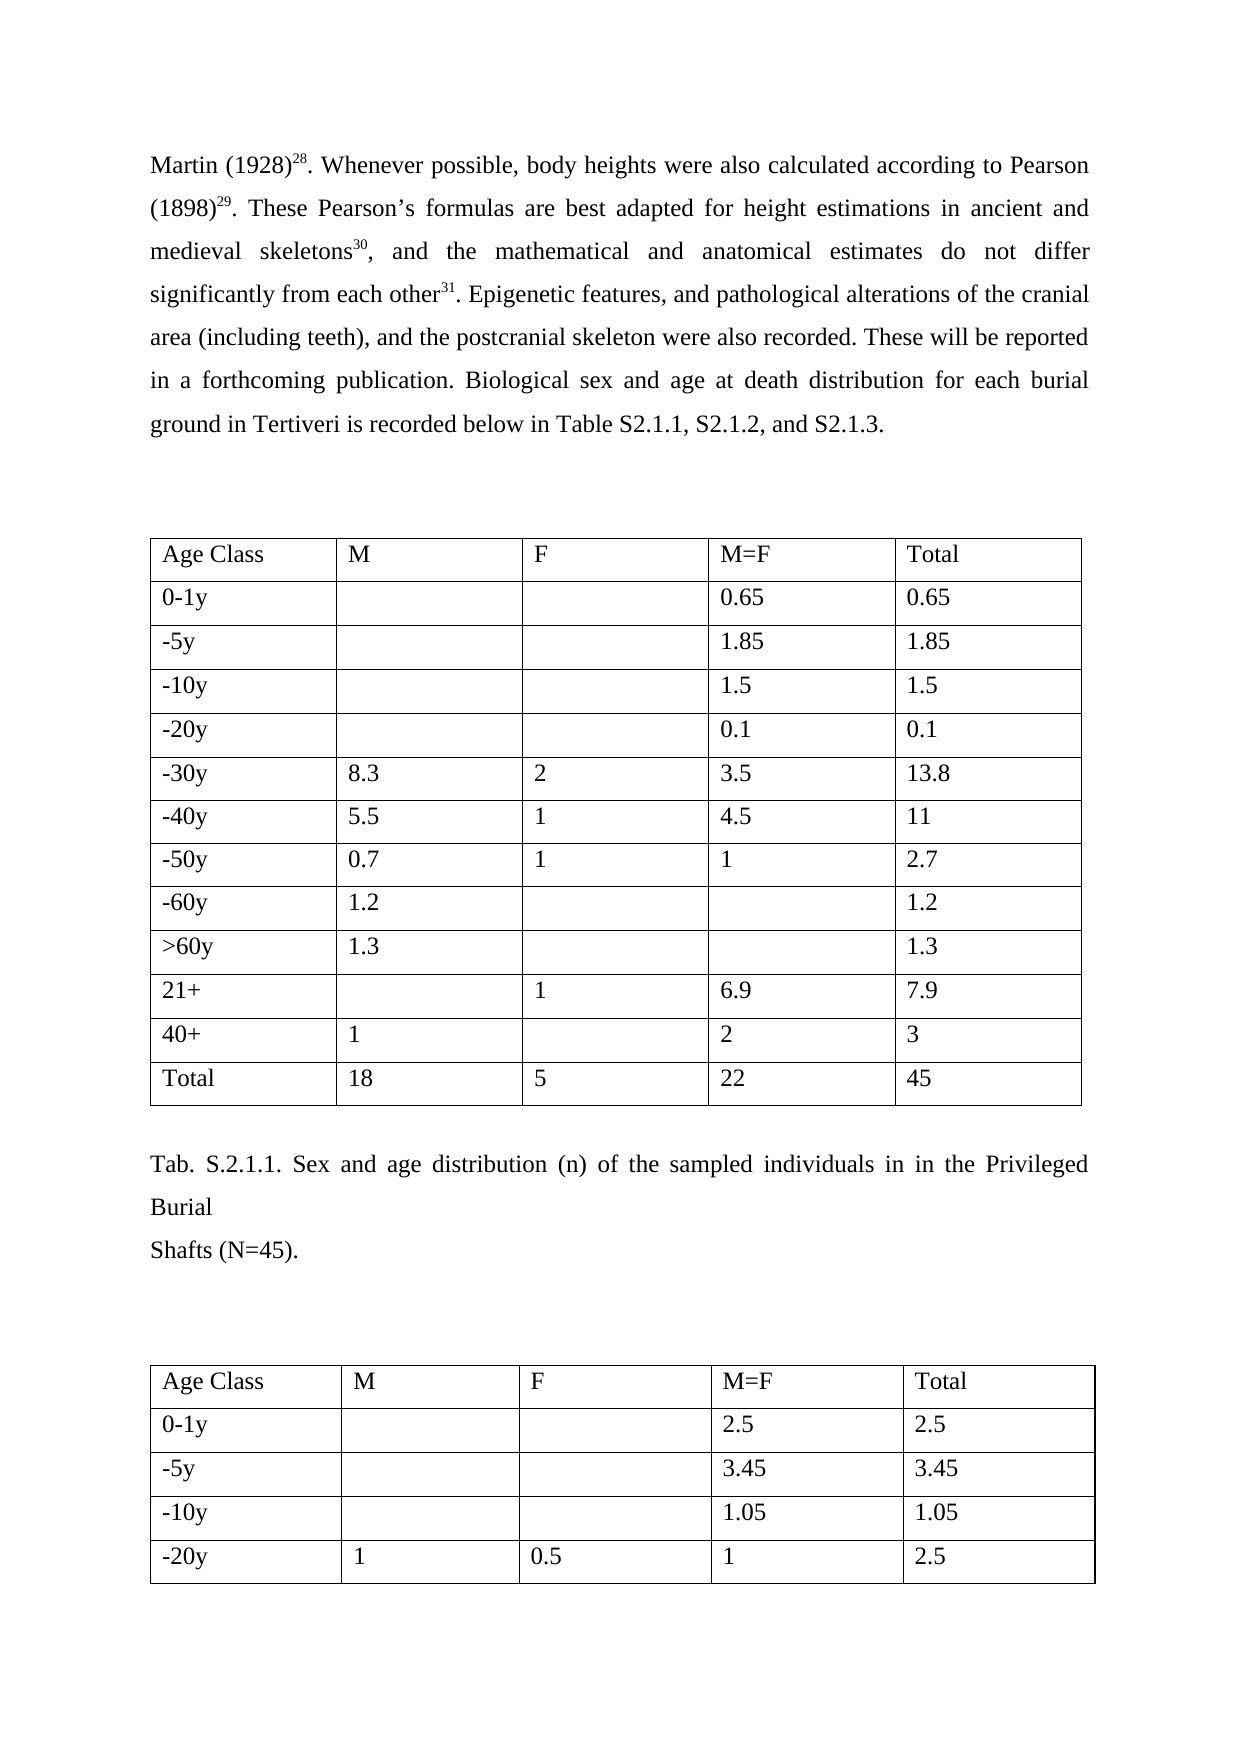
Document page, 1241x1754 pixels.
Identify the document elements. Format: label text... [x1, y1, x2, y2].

table_cell 0.65 [709, 582, 895, 625]
table_cell 1 [342, 1541, 519, 1583]
table_cell -20y [151, 1541, 341, 1583]
table_cell 1.85 [896, 626, 1081, 669]
table_cell [520, 1497, 711, 1540]
table_cell [709, 931, 895, 974]
table_cell 2.5 [712, 1409, 903, 1452]
table_cell 0-1y [151, 582, 336, 625]
table_cell 0-1y [151, 1409, 341, 1452]
table_header Age Class [151, 1366, 341, 1408]
table_cell 40+ [151, 1019, 336, 1062]
table_cell -5y [151, 1453, 341, 1496]
table_cell -40y [151, 801, 336, 843]
table_cell [337, 626, 522, 669]
table_header Age Class [151, 539, 336, 581]
table_cell 13.8 [896, 758, 1081, 800]
table_cell 11 [896, 801, 1081, 843]
table_cell -30y [151, 758, 336, 800]
table_cell 1 [709, 844, 895, 886]
table_cell [337, 975, 522, 1018]
table_cell 18 [337, 1063, 522, 1105]
table_cell 1 [712, 1541, 903, 1583]
table_header F [523, 539, 708, 581]
table_cell 1.5 [896, 670, 1081, 713]
table_cell 6.9 [709, 975, 895, 1018]
text Shafts (N=45). [150, 1236, 1090, 1264]
table_cell [709, 887, 895, 930]
table_header M [342, 1366, 519, 1408]
table_cell -5y [151, 626, 336, 669]
table_cell 3 [896, 1019, 1081, 1062]
table_cell [342, 1497, 519, 1540]
table_cell 3.5 [709, 758, 895, 800]
table_cell 2.5 [904, 1541, 1094, 1583]
table_header M [337, 539, 522, 581]
table_cell 1.3 [337, 931, 522, 974]
table_cell 1 [337, 1019, 522, 1062]
table_cell 1.05 [712, 1497, 903, 1540]
table_cell 1.5 [709, 670, 895, 713]
table_cell 5.5 [337, 801, 522, 843]
table_cell [523, 626, 708, 669]
table_cell 2.7 [896, 844, 1081, 886]
table_cell 2.5 [904, 1409, 1094, 1452]
table_cell -50y [151, 844, 336, 886]
table_cell 1 [523, 844, 708, 886]
table_cell 4.5 [709, 801, 895, 843]
table_cell [520, 1409, 711, 1452]
table_cell 2 [709, 1019, 895, 1062]
table_header M=F [709, 539, 895, 581]
table_cell -60y [151, 887, 336, 930]
table_cell -20y [151, 714, 336, 757]
table_cell 7.9 [896, 975, 1081, 1018]
table_cell [523, 1019, 708, 1062]
table_cell [523, 714, 708, 757]
table_cell [337, 582, 522, 625]
table_cell 1.05 [904, 1497, 1094, 1540]
table_cell [342, 1409, 519, 1452]
table_cell 2 [523, 758, 708, 800]
table_cell 3.45 [904, 1453, 1094, 1496]
table_header Total [896, 539, 1081, 581]
table_cell 8.3 [337, 758, 522, 800]
table_cell 1.3 [896, 931, 1081, 974]
table_cell 21+ [151, 975, 336, 1018]
table_cell 0.65 [896, 582, 1081, 625]
table_cell [520, 1453, 711, 1496]
table_cell 3.45 [712, 1453, 903, 1496]
table_cell [523, 931, 708, 974]
table_cell 45 [896, 1063, 1081, 1105]
table_cell -10y [151, 1497, 341, 1540]
table_cell [523, 670, 708, 713]
table_cell 5 [523, 1063, 708, 1105]
table_cell 0.7 [337, 844, 522, 886]
table_cell Total [151, 1063, 336, 1105]
table_cell 1 [523, 975, 708, 1018]
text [150, 150, 1090, 437]
table_cell [523, 887, 708, 930]
table_cell 22 [709, 1063, 895, 1105]
table_cell [337, 714, 522, 757]
table_cell [342, 1453, 519, 1496]
table_cell >60y [151, 931, 336, 974]
table_header F [520, 1366, 711, 1408]
text Tab. S.2.1.1. Sex and age distribution (n) of the sampled individuals in in the Privileged Burial [150, 1149, 1090, 1221]
table_cell [523, 582, 708, 625]
table_cell -10y [151, 670, 336, 713]
table_cell 0.1 [709, 714, 895, 757]
table_cell 1 [523, 801, 708, 843]
table_cell 1.2 [896, 887, 1081, 930]
table_cell 0.5 [520, 1541, 711, 1583]
table_cell [337, 670, 522, 713]
table_cell 1.2 [337, 887, 522, 930]
table_cell 0.1 [896, 714, 1081, 757]
table_cell 1.85 [709, 626, 895, 669]
table_header M=F [712, 1366, 903, 1408]
table_header Total [904, 1366, 1094, 1408]
